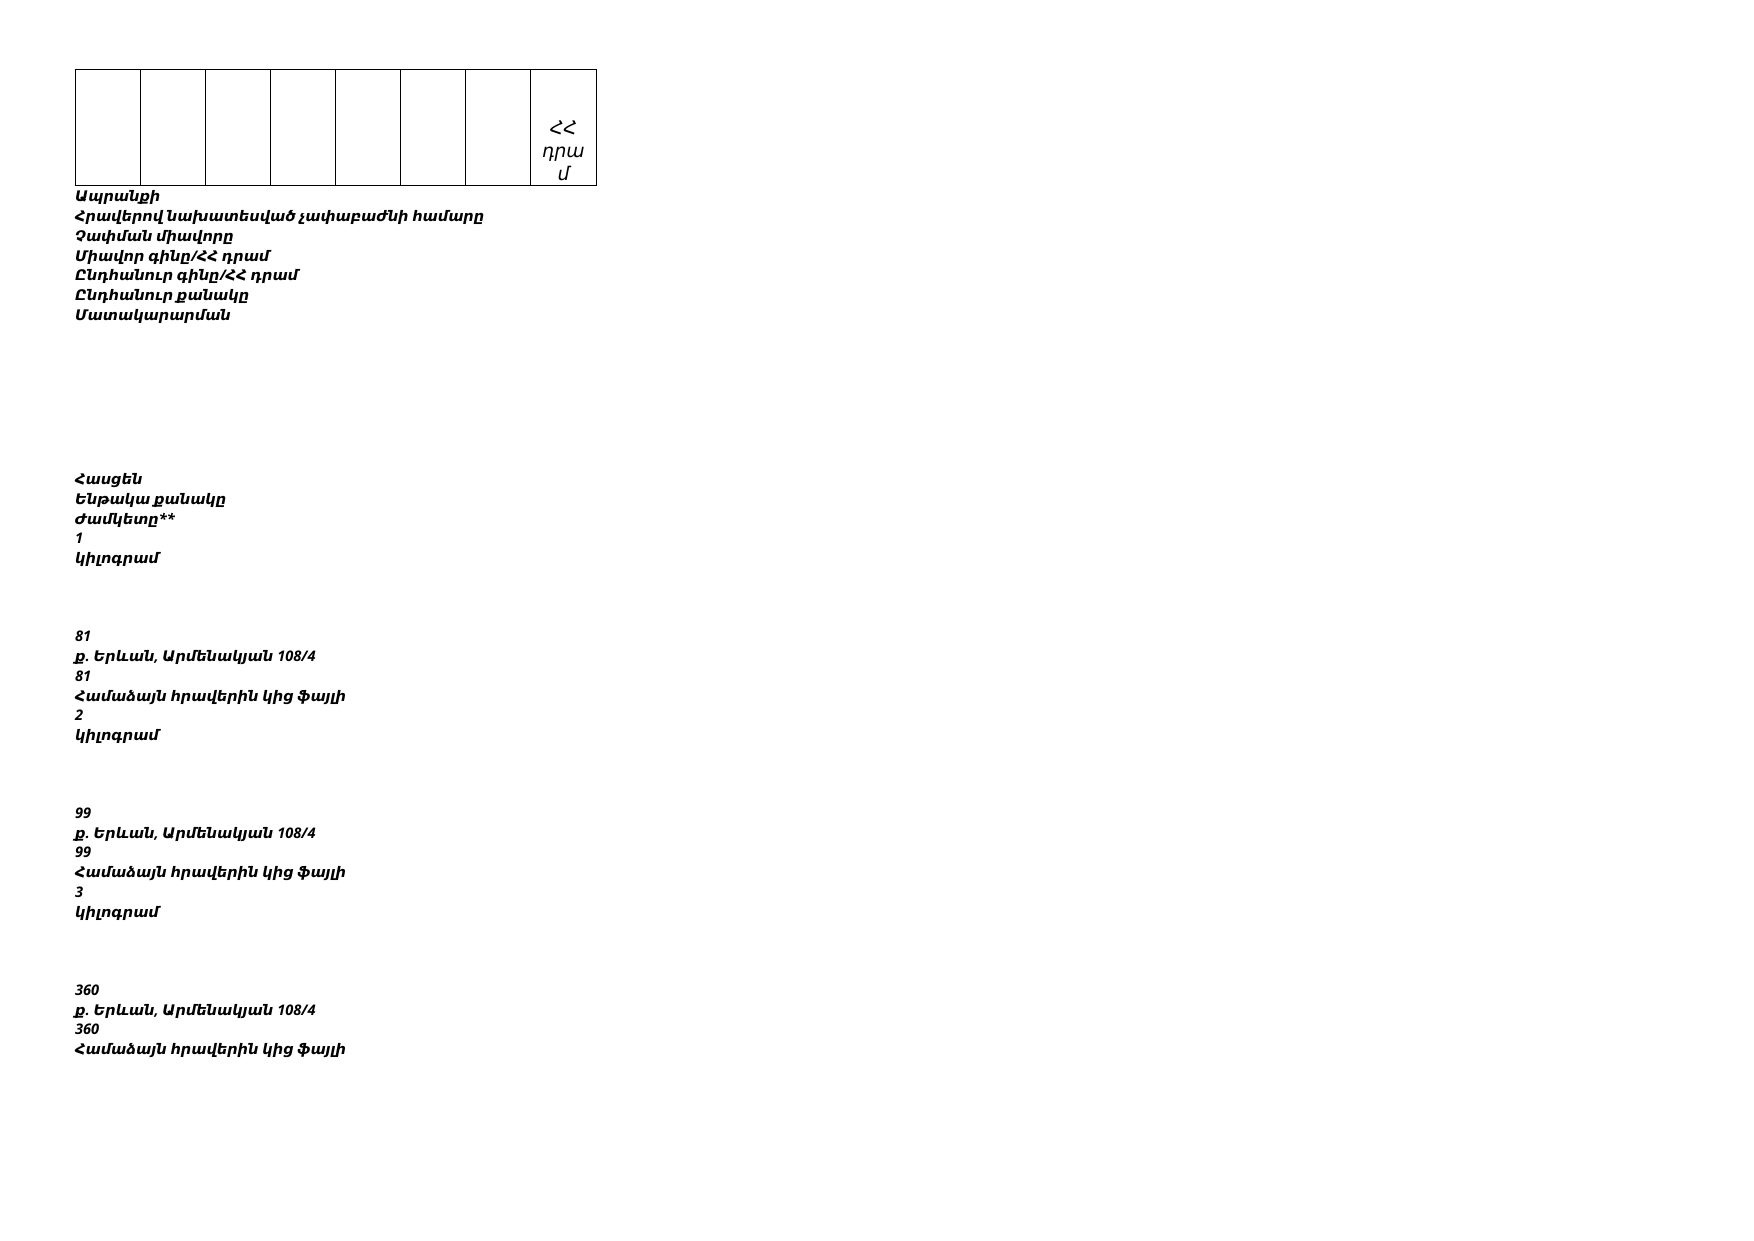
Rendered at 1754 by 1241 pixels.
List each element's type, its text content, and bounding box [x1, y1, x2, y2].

text ՀՀ դրամ [542, 70, 585, 184]
